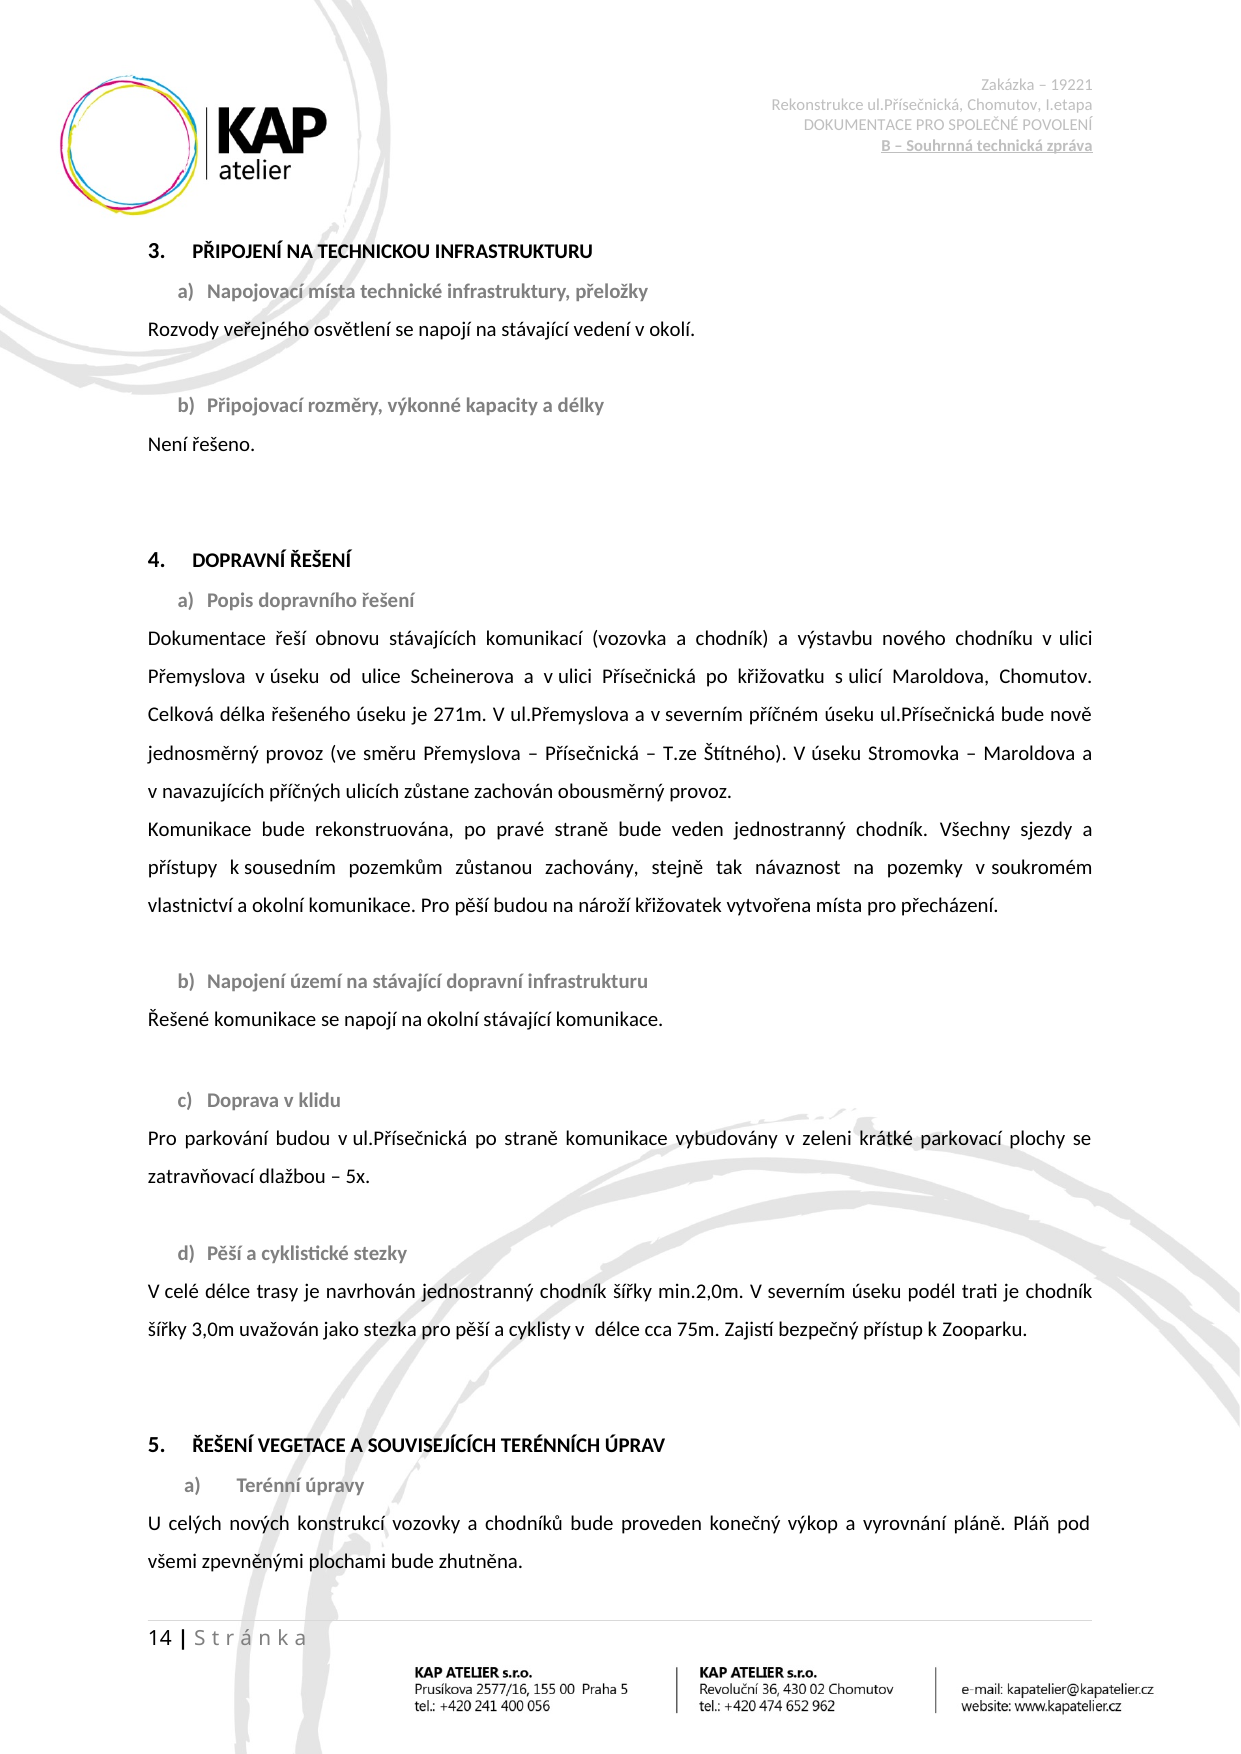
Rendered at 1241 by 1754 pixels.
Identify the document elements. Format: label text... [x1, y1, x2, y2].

text Pro parkování budou v ul.Přísečnická po straně komunikace vybudovány v zeleni krátké parkovací plochy se zatravňovací dlažbou – 5x. [148, 1125, 1092, 1189]
picture [0, 0, 1240, 1754]
text Rozvody veřejného osvětlení se napojí na stávající vedení v okolí. [148, 316, 1092, 342]
subtitle Pěší a cyklistické stezky [177, 1240, 1092, 1265]
subtitle PŘIPOJENÍ NA TECHNICKOU INFRASTRUKTURU [148, 236, 1092, 264]
text U celých nových konstrukcí vozovky a chodníků bude proveden konečný výkop a vyrovnání pláně. Pláň pod všemi zpevněnými plochami bude zhutněna. [148, 1511, 1092, 1574]
text V celé délce trasy je navrhován jednostranný chodník šířky min.2,0m. V severním úseku podél trati je chodník šířky 3,0m uvažován jako stezka pro pěší a cyklisty v délce cca 75m. Zajistí bezpečný přístup k Zooparku. [148, 1278, 1092, 1341]
subtitle Připojovací rozměry, výkonné kapacity a délky [177, 393, 1092, 418]
subtitle Popis dopravního řešení [177, 587, 1092, 613]
text Komunikace bude rekonstruována, po pravé straně bude veden jednostranný chodník. Všechny sjezdy a přístupy k sousedním pozemkům zůstanou zachovány, stejně tak návaznost na pozemky v soukromém vlastnictví a okolní komunikace. Pro pěší budou na nároží křižovatek vytvořena místa pro přecházení. [148, 816, 1092, 918]
subtitle Doprava v klidu [177, 1087, 1092, 1113]
subtitle Napojení území na stávající dopravní infrastrukturu [177, 968, 1092, 994]
subtitle Napojovací místa technické infrastruktury, přeložky [177, 278, 1092, 304]
subtitle DOPRAVNÍ ŘEŠENÍ [148, 545, 1092, 573]
text Dokumentace řeší obnovu stávajících komunikací (vozovka a chodník) a výstavbu nového chodníku v ulici Přemyslova v úseku od ulice Scheinerova a v ulici Přísečnická po křižovatku s ulicí Maroldova, Chomutov. Celková délka řešeného úseku je 271m. V ul.Přemyslova a v severním příčném úseku ul.Přísečnická bude nově jednosměrný provoz (ve směru Přemyslova – Přísečnická – T.ze Štítného). V úseku Stromovka – Maroldova a v navazujících příčných ulicích zůstane zachován obousměrný provoz. [148, 625, 1092, 803]
text Řešené komunikace se napojí na okolní stávající komunikace. [148, 1007, 1092, 1032]
subtitle ŘEŠENÍ VEGETACE A SOUVISEJÍCÍCH TERÉNNÍCH ÚPRAV [148, 1430, 1092, 1458]
text Není řešeno. [148, 431, 1092, 456]
subtitle Terénní úpravy [184, 1472, 1092, 1498]
